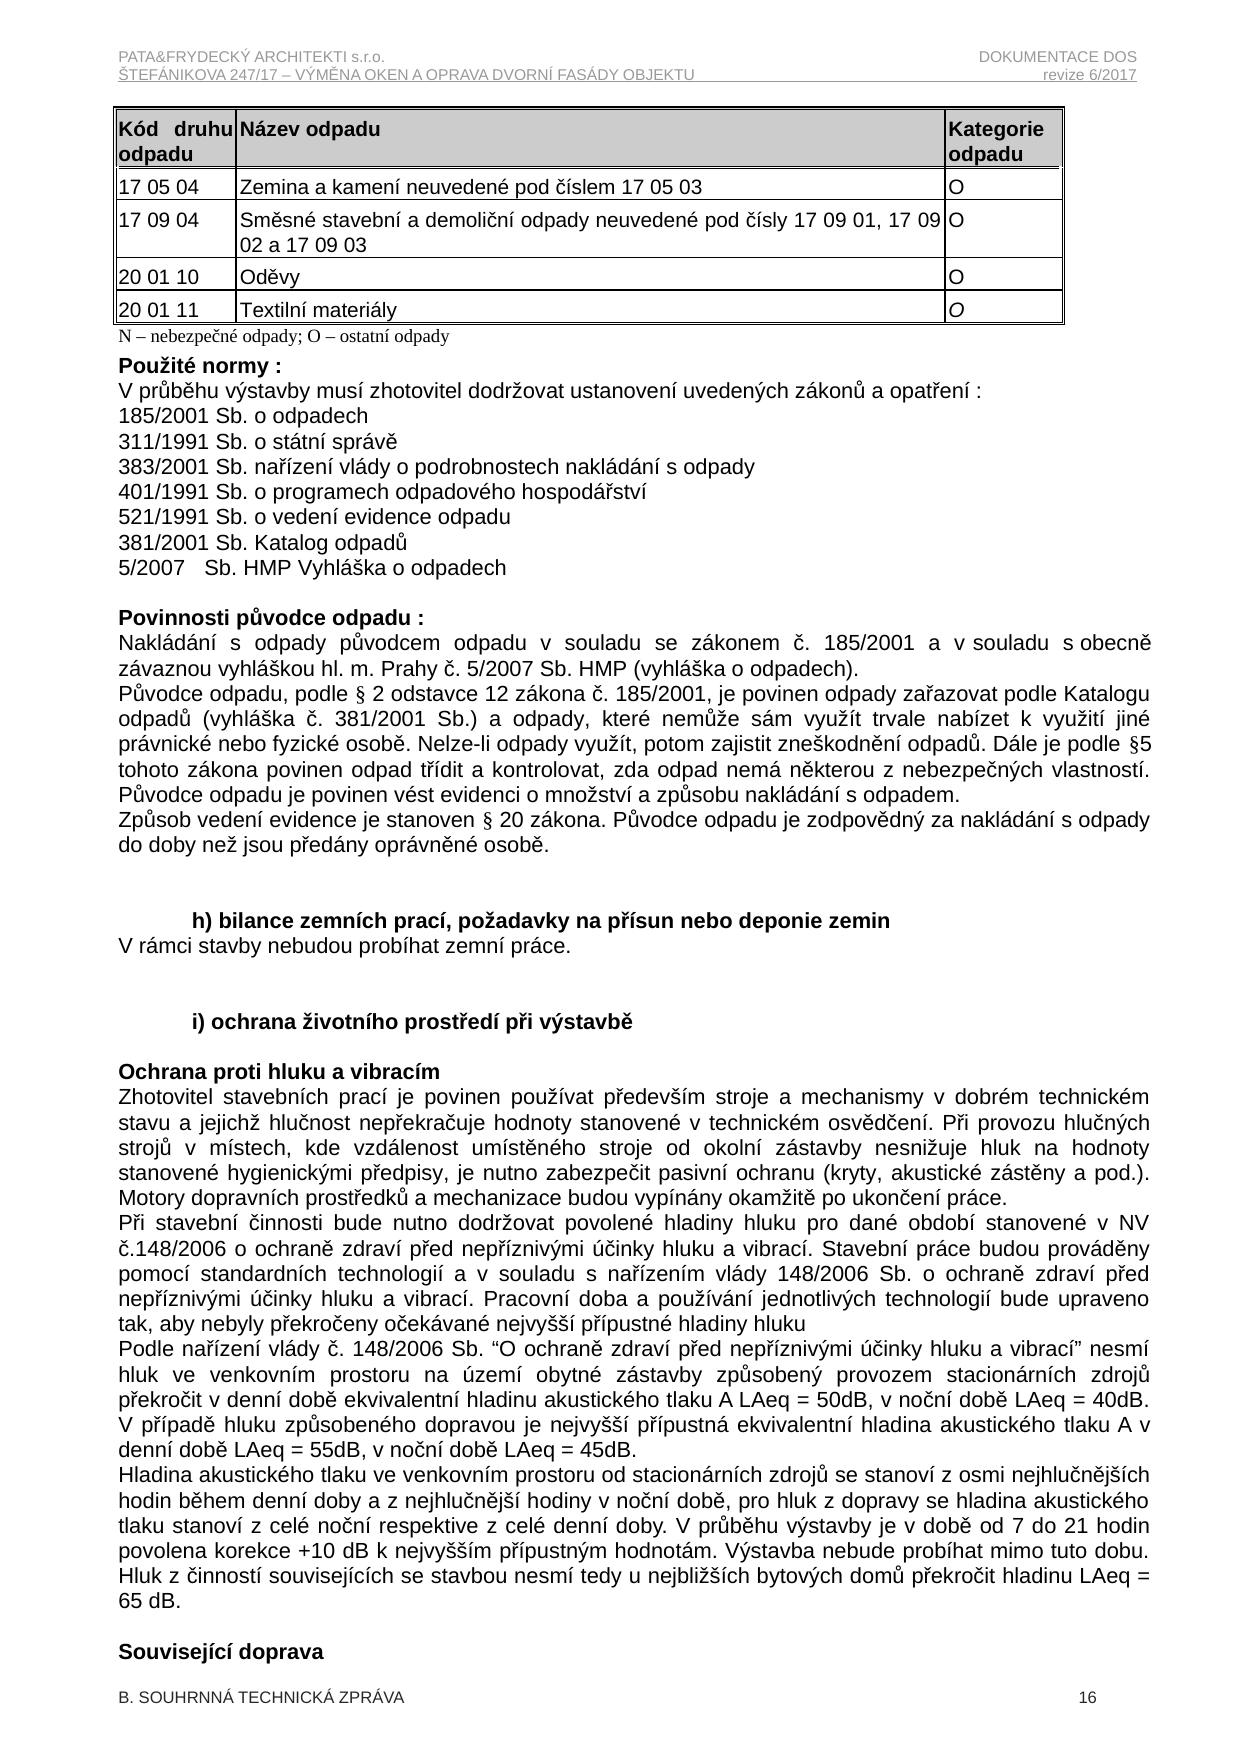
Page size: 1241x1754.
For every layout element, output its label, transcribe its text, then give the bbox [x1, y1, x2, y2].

text V průběhu výstavby musí zhotovitel dodržovat ustanovení uvedených zákonů a opatření : [118, 378, 1152, 403]
table_cell 20 01 11 [117, 291, 235, 322]
text 185/2001 Sb. o odpadech [118, 403, 1152, 428]
text Povinnosti původce odpadu : [118, 605, 1152, 630]
text i) ochrana životního prostředí při výstavbě [118, 1009, 1152, 1034]
text 311/1991 Sb. o státní správě [118, 428, 1152, 454]
text h) bilance zemních prací, požadavky na přísun nebo deponie zemin [118, 908, 1152, 933]
text Způsob vedení evidence je stanoven 20 zákona. Původce odpadu je zodpovědný za nakládání s odpady do doby než jsou předány oprávněné osobě. [118, 807, 1152, 857]
text 521/1991 Sb. o vedení evidence odpadu [118, 504, 1152, 529]
text Související doprava [118, 1639, 1152, 1664]
text 383/2001 Sb. nařízení vlády o podrobnostech nakládání s odpady [118, 454, 1152, 479]
table_header Název odpadu [237, 110, 944, 166]
text 5/2007 Sb. HMP Vyhláška o odpadech [118, 554, 1152, 580]
text 381/2001 Sb. Katalog odpadů [118, 529, 1152, 554]
text 401/1991 Sb. o programech odpadového hospodářství [118, 479, 1152, 504]
text N – nebezpečné odpady; O – ostatní odpady [118, 325, 1152, 347]
text Ochrana proti hluku a vibracím [118, 1059, 1152, 1084]
table_cell O [946, 258, 1062, 289]
subtitle V rámci stavby nebudou probíhat zemní práce. [118, 933, 1152, 958]
table_cell O [946, 200, 1062, 256]
text Hladina akustického tlaku ve venkovním prostoru od stacionárních zdrojů se stanoví z osmi nejhlučnějších hodin během denní doby a z nejhlučnější hodiny v noční době, pro hluk z dopravy se hladina akustického tlaku stanoví z celé noční respektive z celé denní doby. V průběhu výstavby je v době od 7 do 21 hodin povolena korekce +10 dB k nejvyšším přípustným hodnotám. Výstavba nebude probíhat mimo tuto dobu. Hluk z činností souvisejících se stavbou nesmí tedy u nejbližších bytových domů překročit hladinu LAeq = 65 dB. [118, 1462, 1152, 1614]
table_cell Oděvy [237, 258, 944, 289]
table_cell O [946, 291, 1062, 322]
text Použité normy : [118, 353, 1152, 378]
text Při stavební činnosti bude nutno dodržovat povolené hladiny hluku pro dané období stanovené v NV č.148/2006 o ochraně zdraví před nepříznivými účinky hluku a vibrací. Stavební práce budou prováděny pomocí standardních technologií a v souladu s nařízením vlády 148/2006 Sb. o ochraně zdraví před nepříznivými účinky hluku a vibrací. Pracovní doba a používání jednotlivých technologií bude upraveno tak, aby nebyly překročeny očekávané nejvyšší přípustné hladiny hluku [118, 1210, 1152, 1336]
table_header Kategorie odpadu [946, 110, 1062, 166]
table_cell Zemina a kamení neuvedené pod číslem 17 05 03 [237, 169, 944, 198]
text Nakládání s odpady původcem odpadu v souladu se zákonem č. 185/2001 a v souladu s obecně závaznou vyhláškou hl. m. Prahy č. 5/2007 Sb. HMP (vyhláška o odpadech). [118, 630, 1152, 681]
table_cell 17 09 04 [117, 200, 235, 256]
table_cell O [946, 166, 1062, 198]
table_header Kód druhu odpadu [117, 110, 235, 166]
text Zhotovitel stavebních prací je povinen používat především stroje a mechanismy v dobrém technickém stavu a jejichž hlučnost nepřekračuje hodnoty stanovené v technickém osvědčení. Při provozu hlučných strojů v místech, kde vzdálenost umístěného stroje od okolní zástavby nesnižuje hluk na hodnoty stanovené hygienickými předpisy, je nutno zabezpečit pasivní ochranu (kryty, akustické zástěny a pod.). Motory dopravních prostředků a mechanizace budou vypínány okamžitě po ukončení práce. [118, 1084, 1152, 1210]
table_cell 17 05 04 [117, 166, 235, 198]
text Podle nařízení vlády č. 148/2006 Sb. “O ochraně zdraví před nepříznivými účinky hluku a vibrací” nesmí hluk ve venkovním prostoru na území obytné zástavby způsobený provozem stacionárních zdrojů překročit v denní době ekvivalentní hladinu akustického tlaku A LAeq = 50dB, v noční době LAeq = 40dB. V případě hluku způsobeného dopravou je nejvyšší přípustná ekvivalentní hladina akustického tlaku A v denní době LAeq = 55dB, v noční době LAeq = 45dB. [118, 1336, 1152, 1462]
table_cell Textilní materiály [237, 291, 944, 322]
table_cell Směsné stavební a demoliční odpady neuvedené pod čísly 17 09 01, 17 09 02 a 17 09 03 [237, 200, 944, 256]
table_cell 20 01 10 [117, 258, 235, 289]
text Původce odpadu, podle 2 odstavce 12 zákona č. 185/2001, je povinen odpady zařazovat podle Katalogu odpadů (vyhláška č. 381/2001 Sb.) a odpady, které nemůže sám využít trvale nabízet k využití jiné právnické nebo fyzické osobě. Nelze-li odpady využít, potom zajistit zneškodnění odpadů. Dále je podle 5 tohoto zákona povinen odpad třídit a kontrolovat, zda odpad nemá některou z nebezpečných vlastností. Původce odpadu je povinen vést evidenci o množství a způsobu nakládání s odpadem. [118, 681, 1152, 807]
